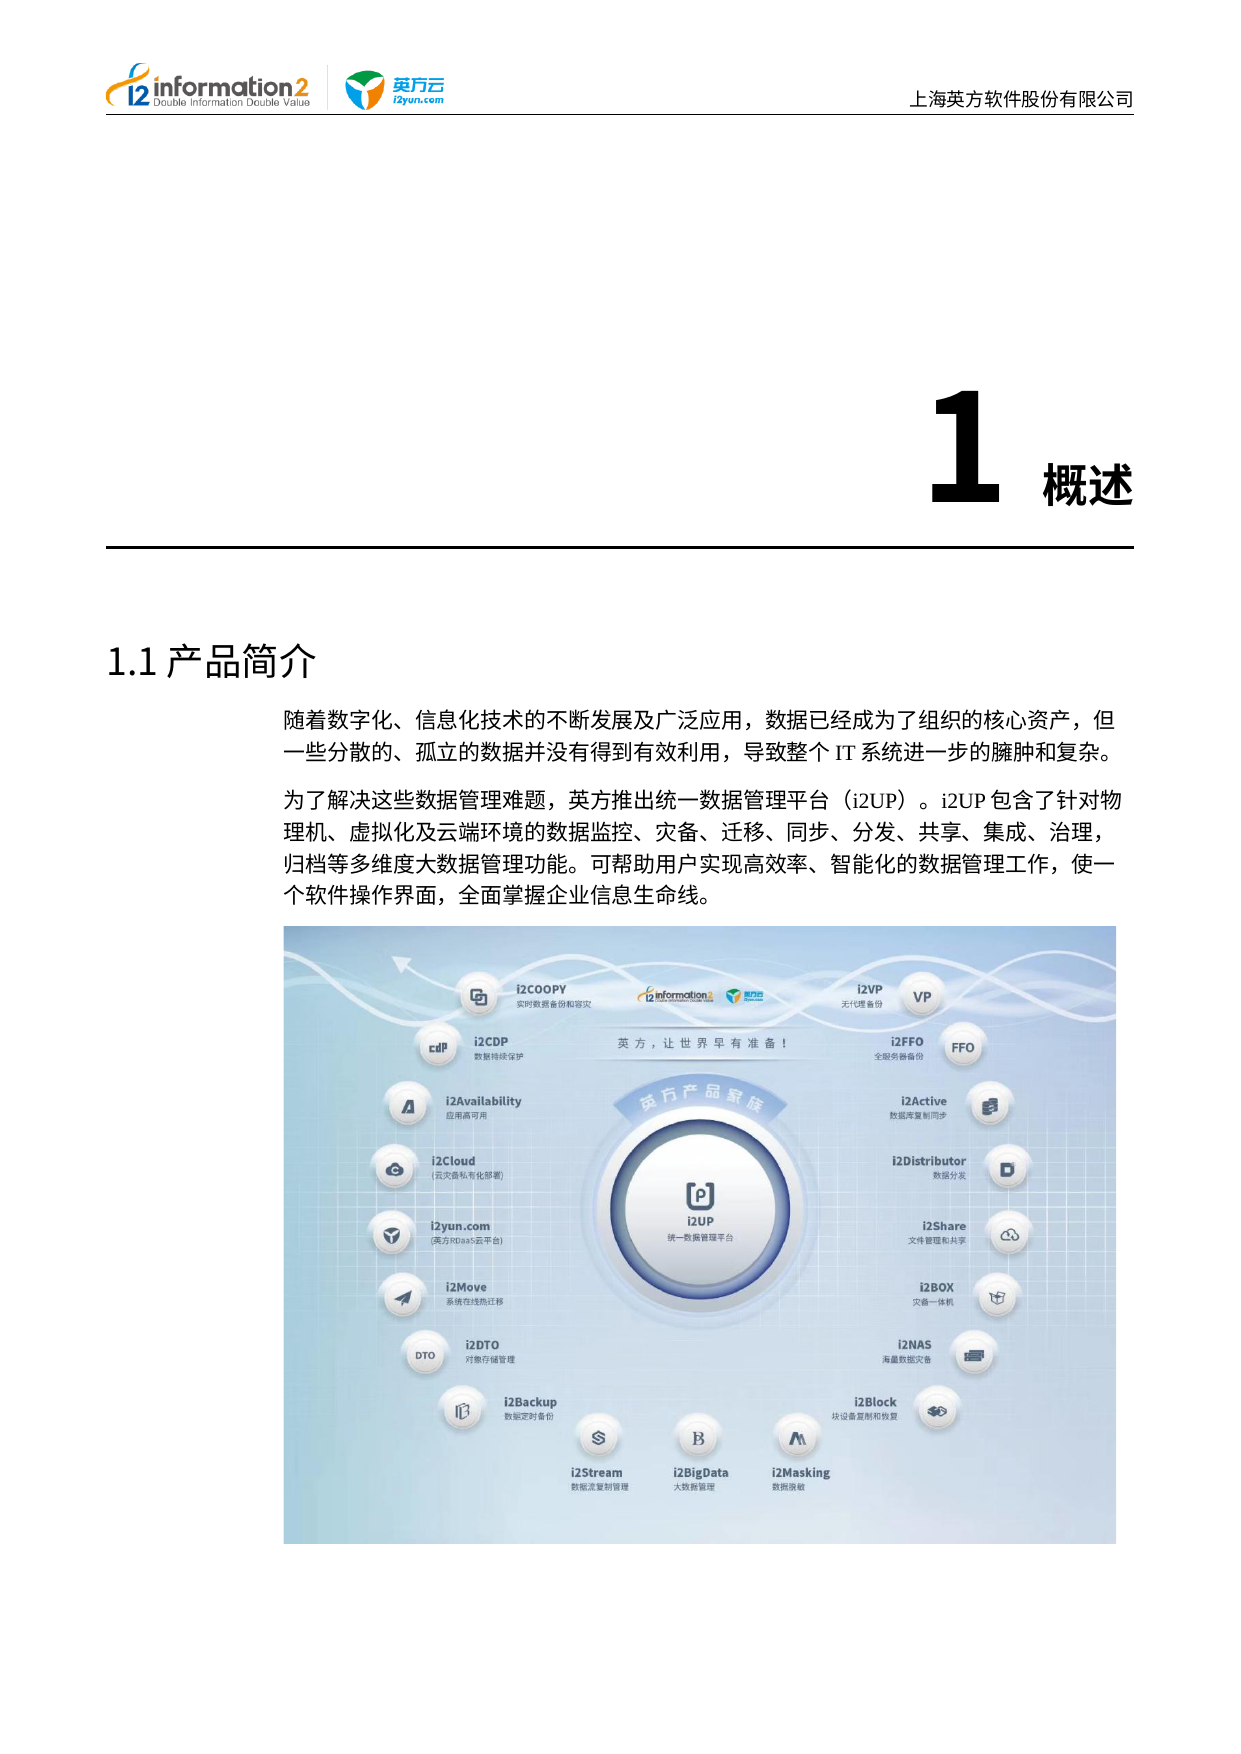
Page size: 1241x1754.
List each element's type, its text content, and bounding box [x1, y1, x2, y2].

picture [283, 926, 1117, 1544]
picture [105, 52, 444, 110]
text 随着数字化、信息化技术的不断发展及广泛应用，数据已经成为了组织的核心资产，但一些分散的、孤立的数据并没有得到有效利用，导致整个IT系统进一步的臃肿和复杂。 [283, 703, 1134, 767]
picture [432, 85, 444, 90]
text 产品简介 [106, 632, 1134, 687]
text 概述 [106, 329, 1134, 546]
text 为了解决这些数据管理难题，英方推出统一数据管理平台（i2UP）。i2UP包含了针对物理机、虚拟化及云端环境的数据监控、灾备、迁移、同步、分发、共享、集成、治理，归档等多维度大数据管理功能。可帮助用户实现高效率、智能化的数据管理工作，使一个软件操作界面，全面掌握企业信息生命线。 [283, 783, 1134, 910]
